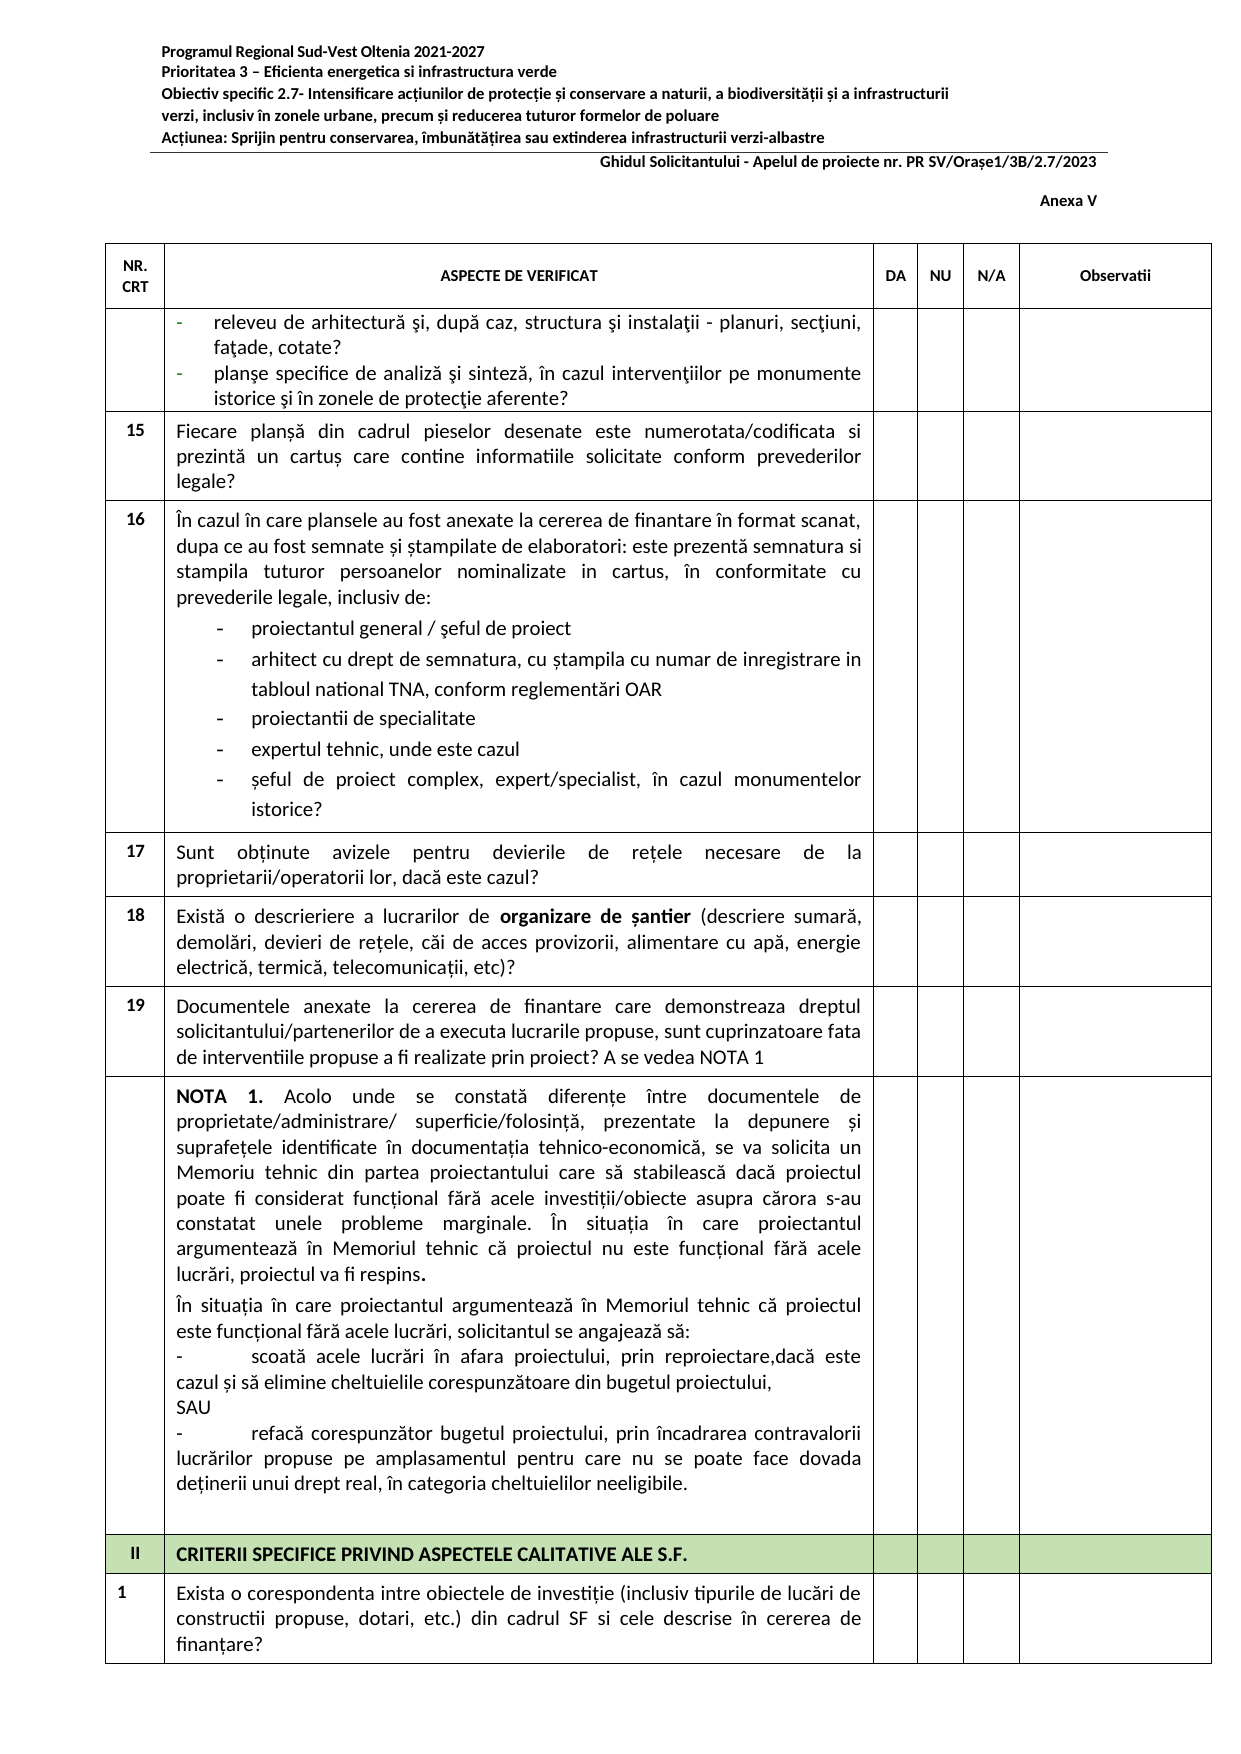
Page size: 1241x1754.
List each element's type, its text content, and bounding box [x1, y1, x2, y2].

table_cell [874, 501, 917, 832]
table_cell [918, 833, 963, 896]
table_header NU [918, 244, 963, 308]
table_cell [918, 897, 963, 986]
table_cell NOTA 1. Acolo unde se constată diferenţe între documentele de proprietate/administrare/ superficie/folosinţă, prezentate la depunere şi suprafeţele identificate în documentaţia tehnico-economică, se va solicita un Memoriu tehnic din partea proiectantului care să stabilească dacă proiectul poate fi considerat funcţional fără acele investiţii/obiecte asupra cărora s-au constatat unele probleme marginale. În situaţia în care proiectantul argumentează în Memoriul tehnic că proiectul nu este funcţional fără acele lucrări, proiectul va fi respins. În situaţia în care proiectantul argumentează în Memoriul tehnic că proiectul este funcţional fără acele lucrări, solicitantul se angajează să: - scoată acele lucrări în afara proiectului, prin reproiectare,dacă este cazul şi să elimine cheltuielile corespunzătoare din bugetul proiectului, SAU - refacă corespunzător bugetul proiectului, prin încadrarea contravalorii lucrărilor propuse pe amplasamentul pentru care nu se poate face dovada deţinerii unui drept real, în categoria cheltuielilor neeligibile. [165, 1077, 873, 1534]
table_cell [874, 833, 917, 896]
table_cell [874, 1077, 917, 1534]
table_cell [918, 1077, 963, 1534]
table_cell 15 [106, 412, 164, 500]
table_cell [1020, 1077, 1211, 1534]
table_cell Fiecare planşă din cadrul pieselor desenate este numerotata/codificata si prezintă un cartuş care contine informatiile solicitate conform prevederilor legale? [165, 412, 873, 500]
table_cell 1 [106, 1574, 164, 1663]
table_header N/A [964, 244, 1019, 308]
table_cell [1020, 987, 1211, 1076]
table_cell [874, 1574, 917, 1663]
table_cell În cazul în care plansele au fost anexate la cererea de finantare în format scanat, dupa ce au fost semnate și ștampilate de elaboratori: este prezentă semnatura si stampila tuturor persoanelor nominalizate in cartus, în conformitate cu prevederile legale, inclusiv de: proiectantul general / şeful de proiect arhitect cu drept de semnatura, cu ștampila cu numar de inregistrare in tabloul national TNA, conform reglementări OAR proiectantii de specialitate expertul tehnic, unde este cazul șeful de proiect complex, expert/specialist, în cazul monumentelor istorice? [165, 501, 873, 832]
table_cell 14 [106, 309, 164, 411]
table_cell [106, 1077, 164, 1534]
table_cell [918, 501, 963, 832]
table_cell [964, 309, 1019, 411]
table_header Observatii [1020, 244, 1211, 308]
table_cell Există o descrieriere a lucrarilor de organizare de şantier (descriere sumară, demolări, devieri de rețele, căi de acces provizorii, alimentare cu apă, energie electrică, termică, telecomunicații, etc)? [165, 897, 873, 986]
table_cell [1020, 897, 1211, 986]
table_cell Exista o corespondenta intre obiectele de investiţie (inclusiv tipurile de lucări de constructii propuse, dotari, etc.) din cadrul SF si cele descrise în cererea de finanțare? [165, 1574, 873, 1663]
table_cell CRITERII SPECIFICE PRIVIND ASPECTELE CALITATIVE ALE S.F. [165, 1535, 873, 1573]
table_cell [1020, 309, 1211, 411]
table_cell 18 [106, 897, 164, 986]
table_cell [918, 309, 963, 411]
table_cell [964, 1574, 1019, 1663]
table_cell [874, 987, 917, 1076]
table_cell [918, 1535, 963, 1573]
table_cell [918, 412, 963, 500]
table_cell [964, 412, 1019, 500]
table_cell 19 [106, 987, 164, 1076]
table_cell [874, 897, 917, 986]
table_cell [964, 897, 1019, 986]
table_cell [1020, 501, 1211, 832]
table_cell [1020, 833, 1211, 896]
table_cell [874, 309, 917, 411]
table_cell II [106, 1535, 164, 1573]
table_cell Documentele anexate la cererea de finantare care demonstreaza dreptul solicitantului/partenerilor de a executa lucrarile propuse, sunt cuprinzatoare fata de interventiile propuse a fi realizate prin proiect? A se vedea NOTA 1 [165, 987, 873, 1076]
table_cell [1020, 1574, 1211, 1663]
table_cell 17 [106, 833, 164, 896]
table_cell [1020, 1535, 1211, 1573]
table_cell [964, 833, 1019, 896]
table_cell [874, 412, 917, 500]
table_cell [918, 987, 963, 1076]
table_header ASPECTE DE VERIFICAT [165, 244, 873, 308]
table_cell [918, 1574, 963, 1663]
table_cell [964, 1535, 1019, 1573]
table_cell 16 [106, 501, 164, 832]
table_header NR. CRT [106, 244, 164, 308]
table_cell Sunt obținute avizele pentru devierile de rețele necesare de la proprietarii/operatorii lor, dacă este cazul? [165, 833, 873, 896]
table_cell [964, 1077, 1019, 1534]
table_cell [874, 1535, 917, 1573]
table_header DA [874, 244, 917, 308]
table_cell [1020, 412, 1211, 500]
table_cell [964, 501, 1019, 832]
table_cell [964, 987, 1019, 1076]
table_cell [165, 309, 873, 411]
